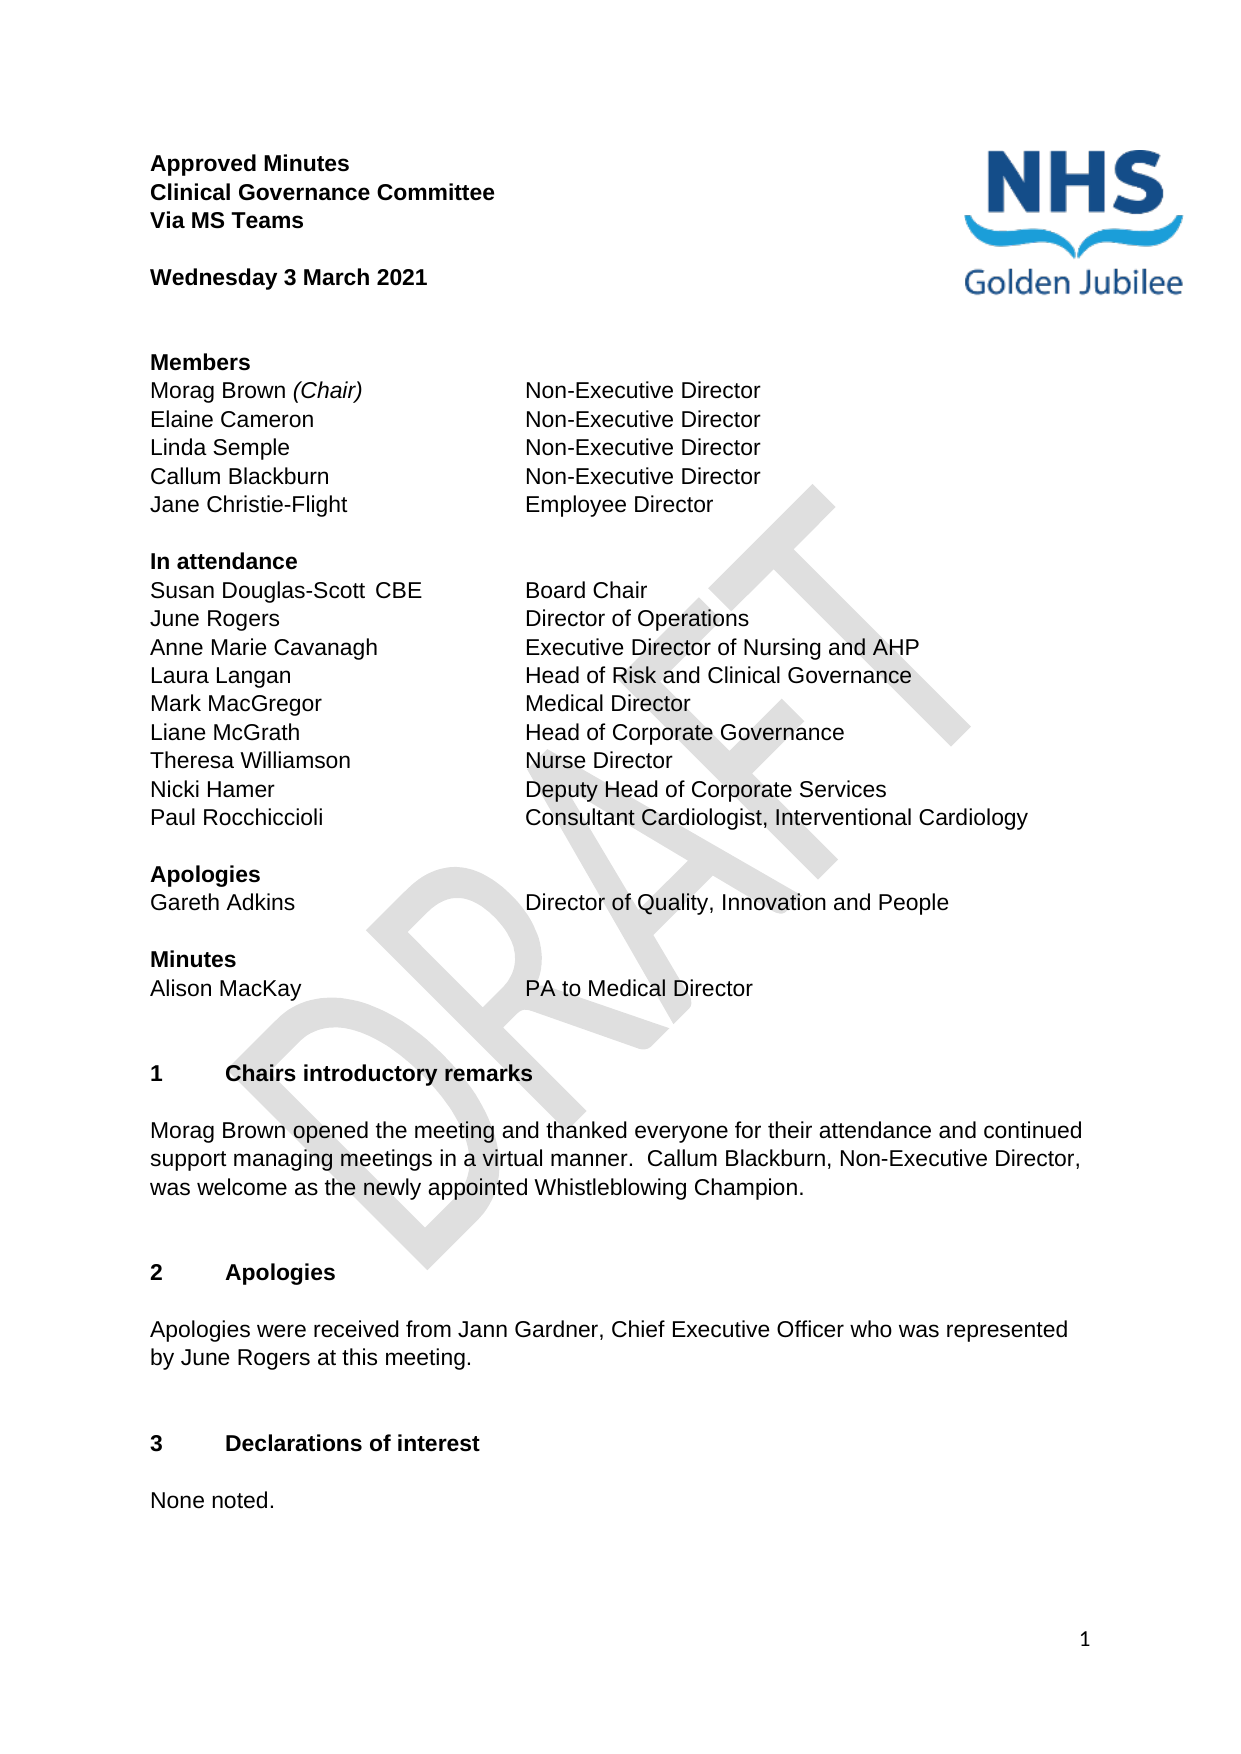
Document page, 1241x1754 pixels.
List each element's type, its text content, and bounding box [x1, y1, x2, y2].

text Wednesday 3 March 2021 [150, 264, 964, 290]
text In attendance [150, 548, 1090, 574]
text 3 Declarations of interest [150, 1430, 1090, 1456]
text Jane Christie-Flight Employee Director [150, 491, 1090, 518]
text Theresa Williamson Nurse Director [150, 747, 1090, 773]
text Morag Brown (Chair) Non-Executive Director [150, 377, 1090, 404]
text Nicki Hamer Deputy Head of Corporate Services [150, 776, 1090, 802]
text Clinical Governance Committee [150, 178, 964, 205]
text Minutes [150, 946, 1090, 973]
text Susan Douglas-Scott CBE Board Chair [150, 577, 1090, 603]
text Apologies [150, 861, 1090, 887]
text Members [150, 349, 1090, 375]
text Gareth Adkins Director of Quality, Innovation and People [150, 889, 1090, 916]
text Elaine Cameron Non-Executive Director [150, 406, 1090, 432]
picture [964, 150, 1184, 303]
text Approved Minutes [150, 150, 964, 176]
text Laura Langan Head of Risk and Clinical Governance [150, 662, 1090, 688]
text Apologies were received from Jann Gardner, Chief Executive Officer who was represented by June Rogers at this meeting. [150, 1316, 1090, 1371]
text Morag Brown opened the meeting and thanked everyone for their attendance and continued support managing meetings in a virtual manner. Callum Blackburn, Non-Executive Director, was welcome as the newly appointed Whistleblowing Champion. [150, 1117, 1090, 1200]
text None noted. [150, 1487, 1090, 1513]
text 2 Apologies [150, 1259, 1090, 1285]
text Callum Blackburn Non-Executive Director [150, 463, 1090, 489]
text Mark MacGregor Medical Director [150, 690, 1090, 717]
text Anne Marie Cavanagh Executive Director of Nursing and AHP [150, 633, 1090, 660]
text June Rogers Director of Operations [150, 605, 1090, 631]
text 1 Chairs introductory remarks [150, 1060, 1090, 1086]
text Liane McGrath Head of Corporate Governance [150, 719, 1090, 745]
text Paul Rocchiccioli Consultant Cardiologist, Interventional Cardiology [150, 804, 1090, 830]
text Via MS Teams [150, 207, 964, 233]
text Alison MacKay PA to Medical Director [150, 975, 1090, 1001]
text Linda Semple Non-Executive Director [150, 434, 1090, 461]
